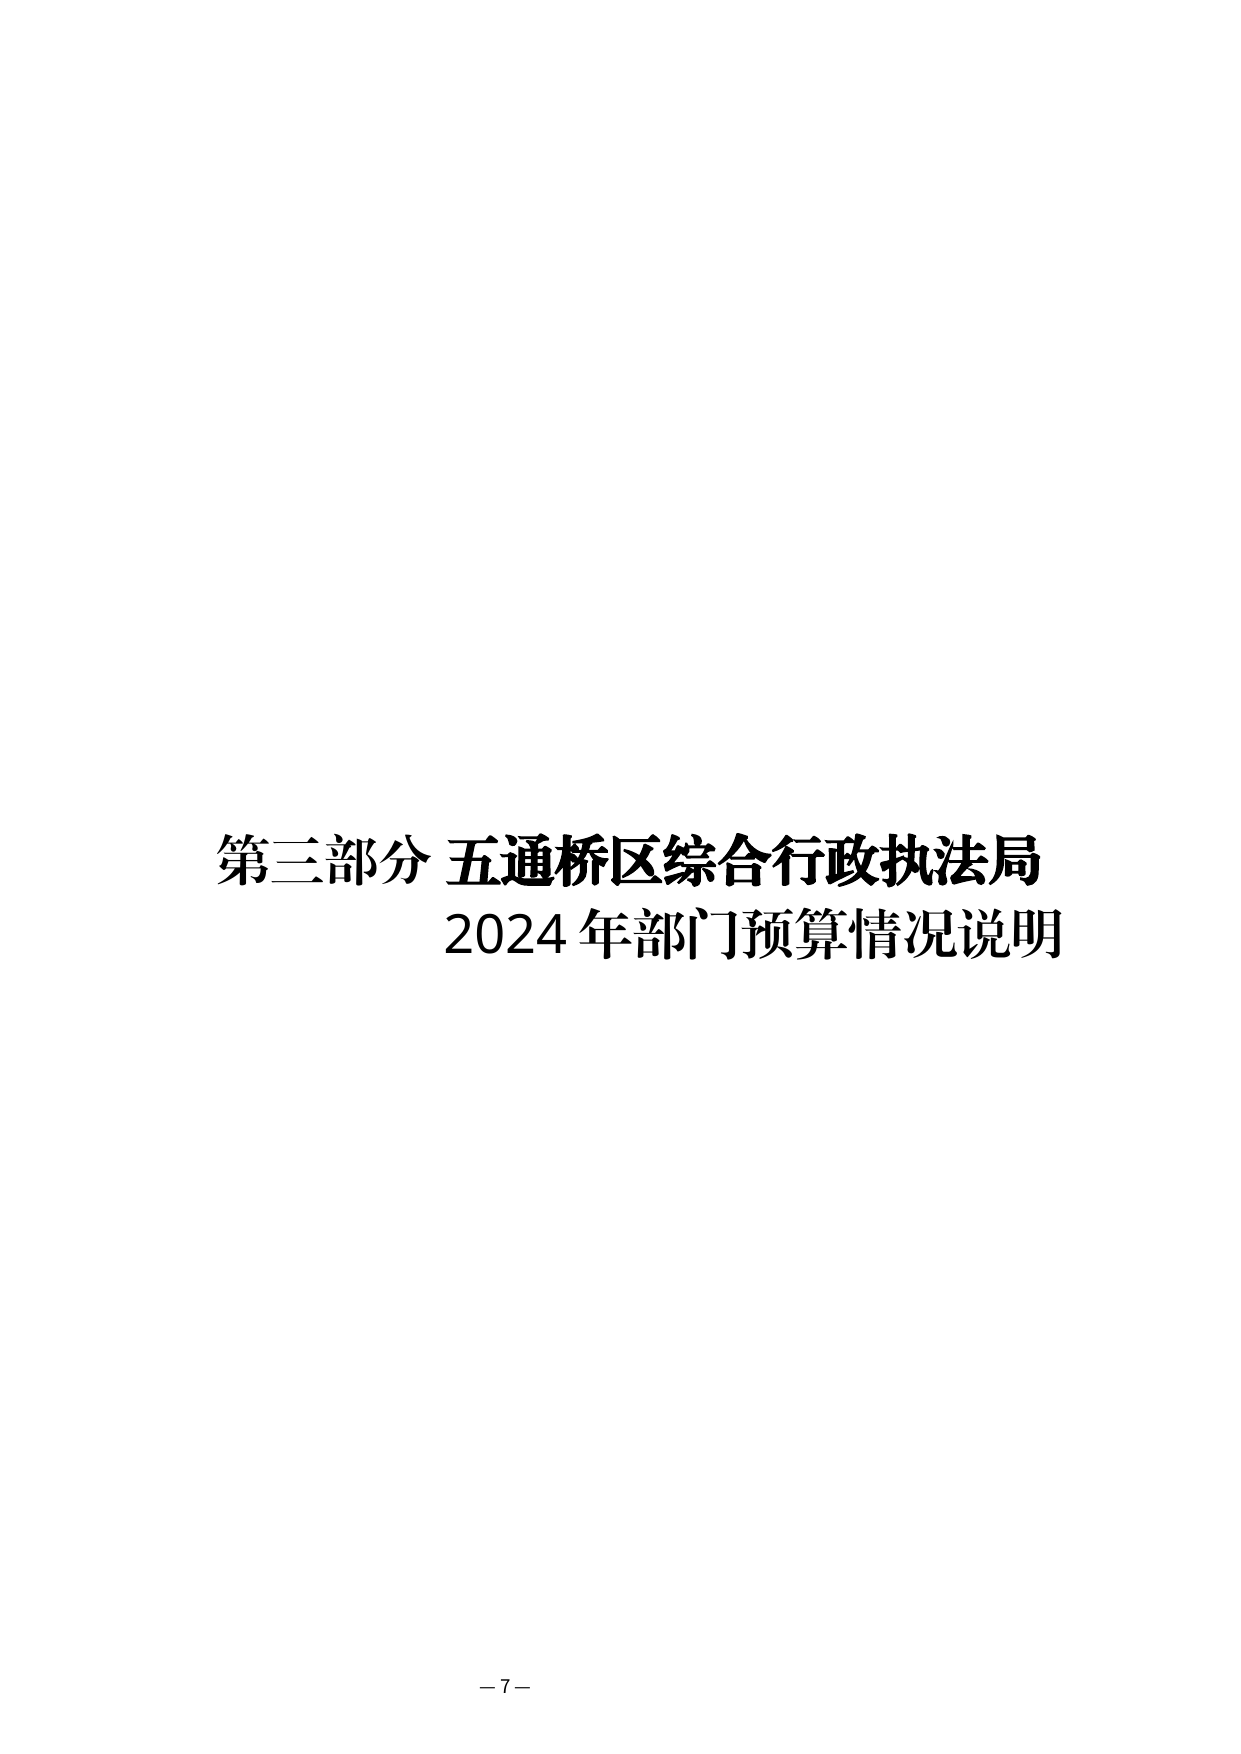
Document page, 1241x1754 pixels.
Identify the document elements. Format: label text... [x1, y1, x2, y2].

list 五通桥区综合行政执法局 [118, 831, 1140, 895]
list 2024年部门预算情况说明 [118, 896, 1140, 969]
